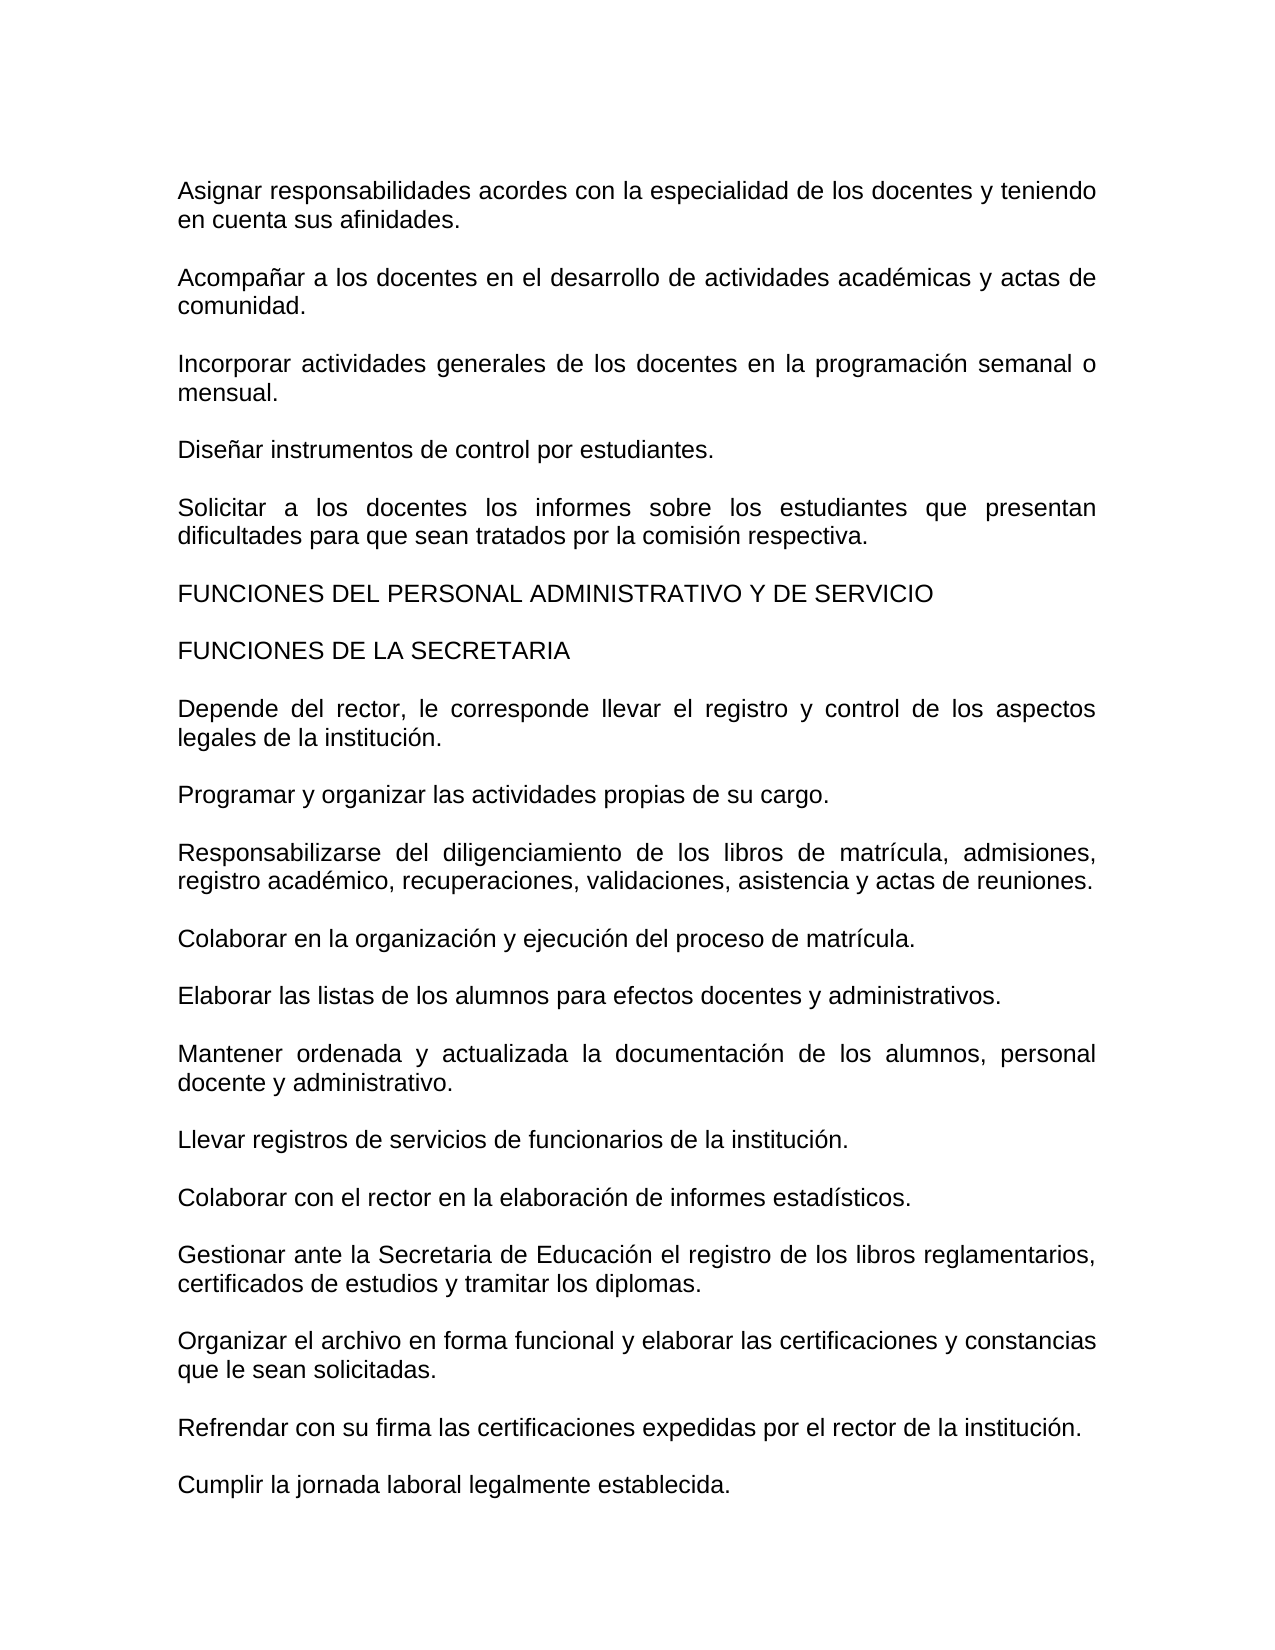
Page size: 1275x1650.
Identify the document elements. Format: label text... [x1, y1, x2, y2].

text Elaborar las listas de los alumnos para efectos docentes y administrativos. [177, 981, 1098, 1010]
text Gestionar ante la Secretaria de Educación el registro de los libros reglamentarios, certificados de estudios y tramitar los diplomas. [177, 1240, 1098, 1298]
text Mantener ordenada y actualizada la documentación de los alumnos, personal docente y administrativo. [177, 1039, 1098, 1096]
text Responsabilizarse del diligenciamiento de los libros de matrícula, admisiones, registro académico, recuperaciones, validaciones, asistencia y actas de reuniones. [177, 838, 1098, 895]
text Programar y organizar las actividades propias de su cargo. [177, 780, 1098, 809]
text Cumplir la jornada laboral legalmente establecida. [177, 1470, 1098, 1499]
text Acompañar a los docentes en el desarrollo de actividades académicas y actas de comunidad. [177, 263, 1098, 320]
text Asignar responsabilidades acordes con la especialidad de los docentes y teniendo en cuenta sus afinidades. [177, 176, 1098, 234]
text Refrendar con su firma las certificaciones expedidas por el rector de la institución. [177, 1413, 1098, 1441]
text Incorporar actividades generales de los docentes en la programación semanal o mensual. [177, 349, 1098, 406]
text Diseñar instrumentos de control por estudiantes. [177, 435, 1098, 464]
text Solicitar a los docentes los informes sobre los estudiantes que presentan dificultades para que sean tratados por la comisión respectiva. [177, 493, 1098, 550]
text Llevar registros de servicios de funcionarios de la institución. [177, 1125, 1098, 1154]
text FUNCIONES DE LA SECRETARIA [177, 636, 1098, 665]
text Organizar el archivo en forma funcional y elaborar las certificaciones y constancias que le sean solicitadas. [177, 1326, 1098, 1384]
text Colaborar en la organización y ejecución del proceso de matrícula. [177, 924, 1098, 953]
text Colaborar con el rector en la elaboración de informes estadísticos. [177, 1183, 1098, 1211]
text FUNCIONES DEL PERSONAL ADMINISTRATIVO Y DE SERVICIO [177, 579, 1098, 608]
text Depende del rector, le corresponde llevar el registro y control de los aspectos legales de la institución. [177, 694, 1098, 751]
